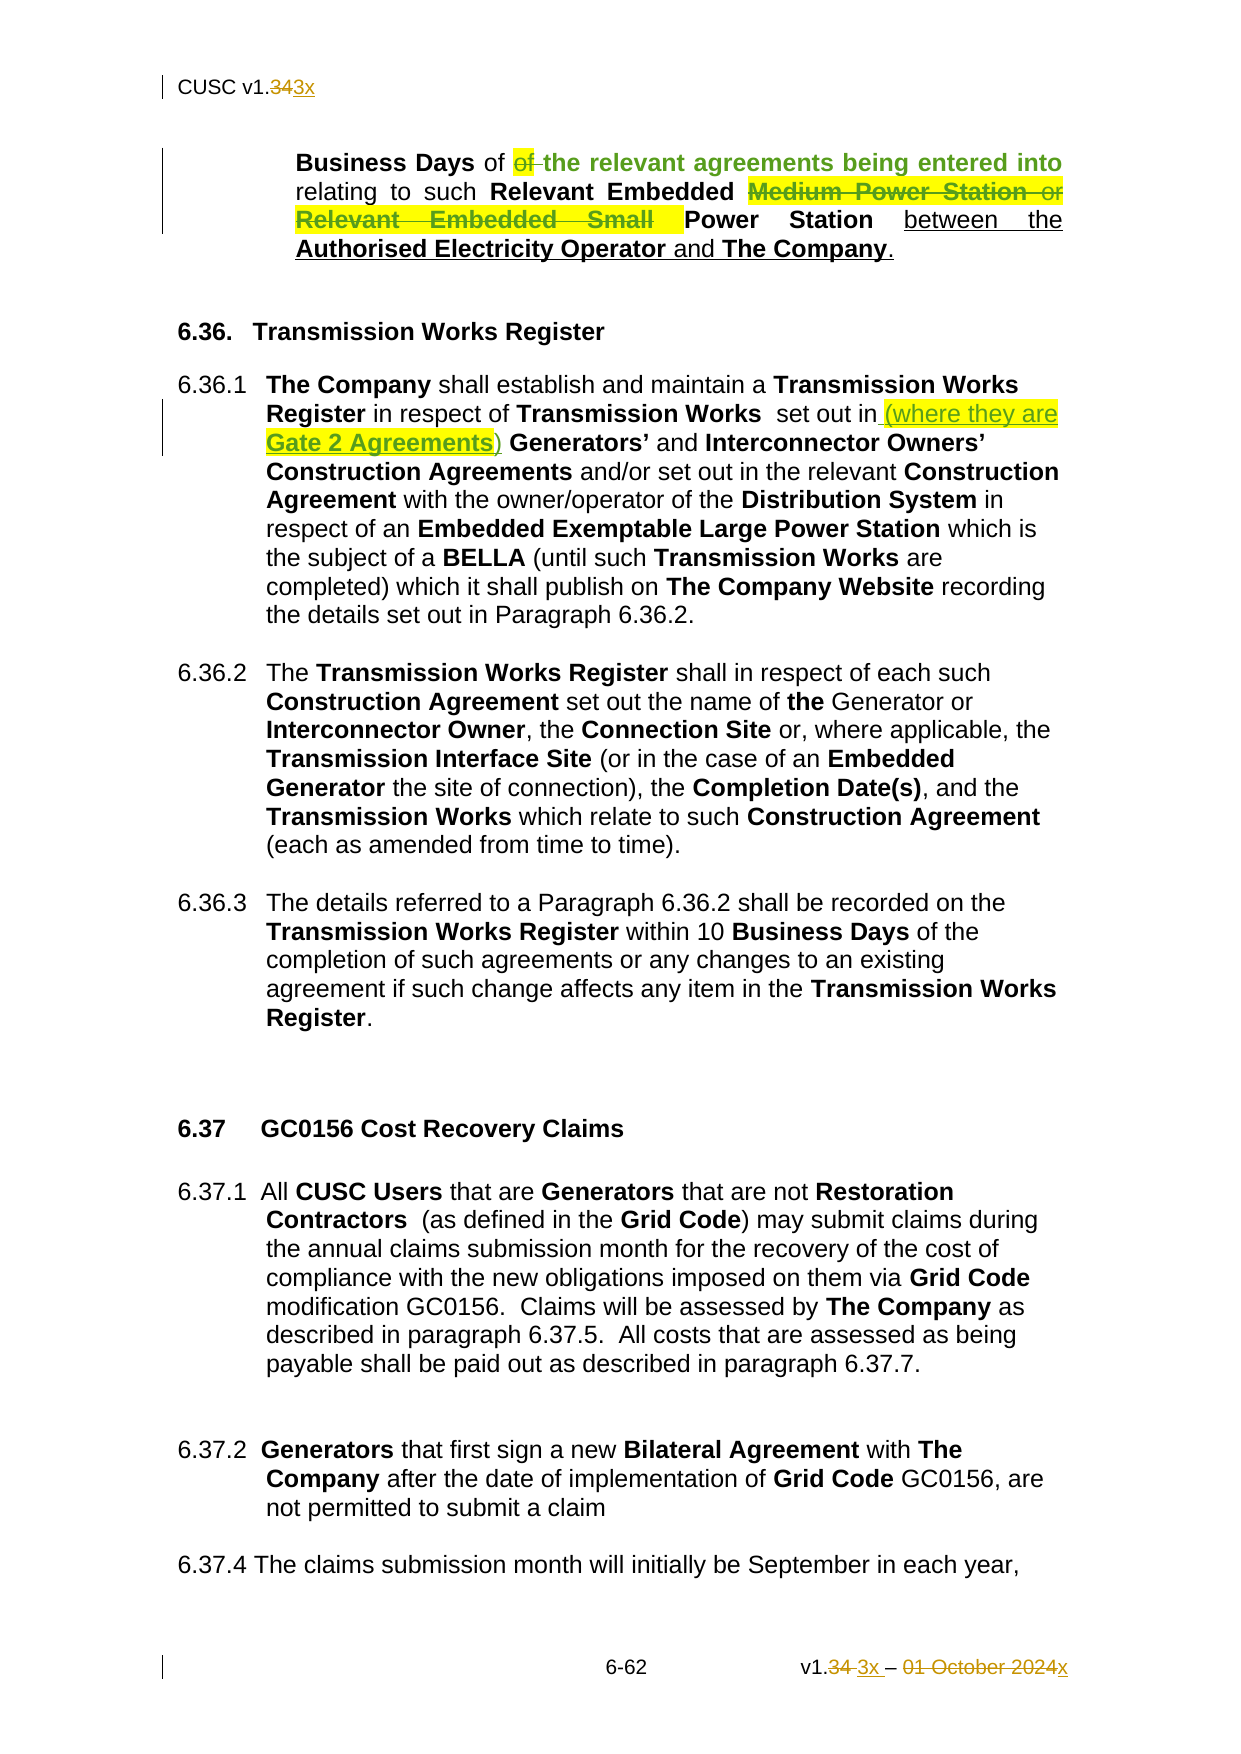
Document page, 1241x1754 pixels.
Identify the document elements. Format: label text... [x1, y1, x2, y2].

text 6.36.3 The details referred to a Paragraph 6.36.2 shall be recorded on the Transmission Works Register within 10 Business Days of the completion of such agreements or any changes to an existing agreement if such change affects any item in the Transmission Works Register. [177, 888, 1063, 1031]
text 6.37 GC0156 Cost Recovery Claims [177, 1114, 1063, 1143]
text 6.36.2 The Transmission Works Register shall in respect of each such Construction Agreement set out the name of the Generator or Interconnector Owner, the Connection Site or, where applicable, the Transmission Interface Site (or in the case of an Embedded Generator the site of connection), the Completion Date(s), and the Transmission Works which relate to such Construction Agreement (each as amended from time to time). [177, 658, 1063, 859]
text 6.36.1 The Company shall establish and maintain a Transmission Works Register in respect of Transmission Works set out in Generators’ and Interconnector Owners’ Construction Agreements and/or set out in the relevant Construction Agreement with the owner/operator of the Distribution System in respect of an Embedded Exemptable Large Power Station which is the subject of a BELLA (until such Transmission Works are completed) which it shall publish on The Company Website recording the details set out in Paragraph 6.36.2. [177, 370, 1063, 629]
text 6.37.2 Generators that first sign a new Bilateral Agreement with The Company after the date of implementation of Grid Code GC0156, are not permitted to submit a claim [177, 1436, 1063, 1522]
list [177, 148, 1063, 263]
text 6.37.1 All CUSC Users that are Generators that are not Restoration Contractors (as defined in the Grid Code) may submit claims during the annual claims submission month for the recovery of the cost of compliance with the new obligations imposed on them via Grid Code modification GC0156. Claims will be assessed by The Company as described in paragraph 6.37.5. All costs that are assessed as being payable shall be paid out as described in paragraph 6.37.7. [177, 1177, 1063, 1378]
subtitle Transmission Works Register [177, 316, 1063, 345]
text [177, 1551, 1063, 1579]
